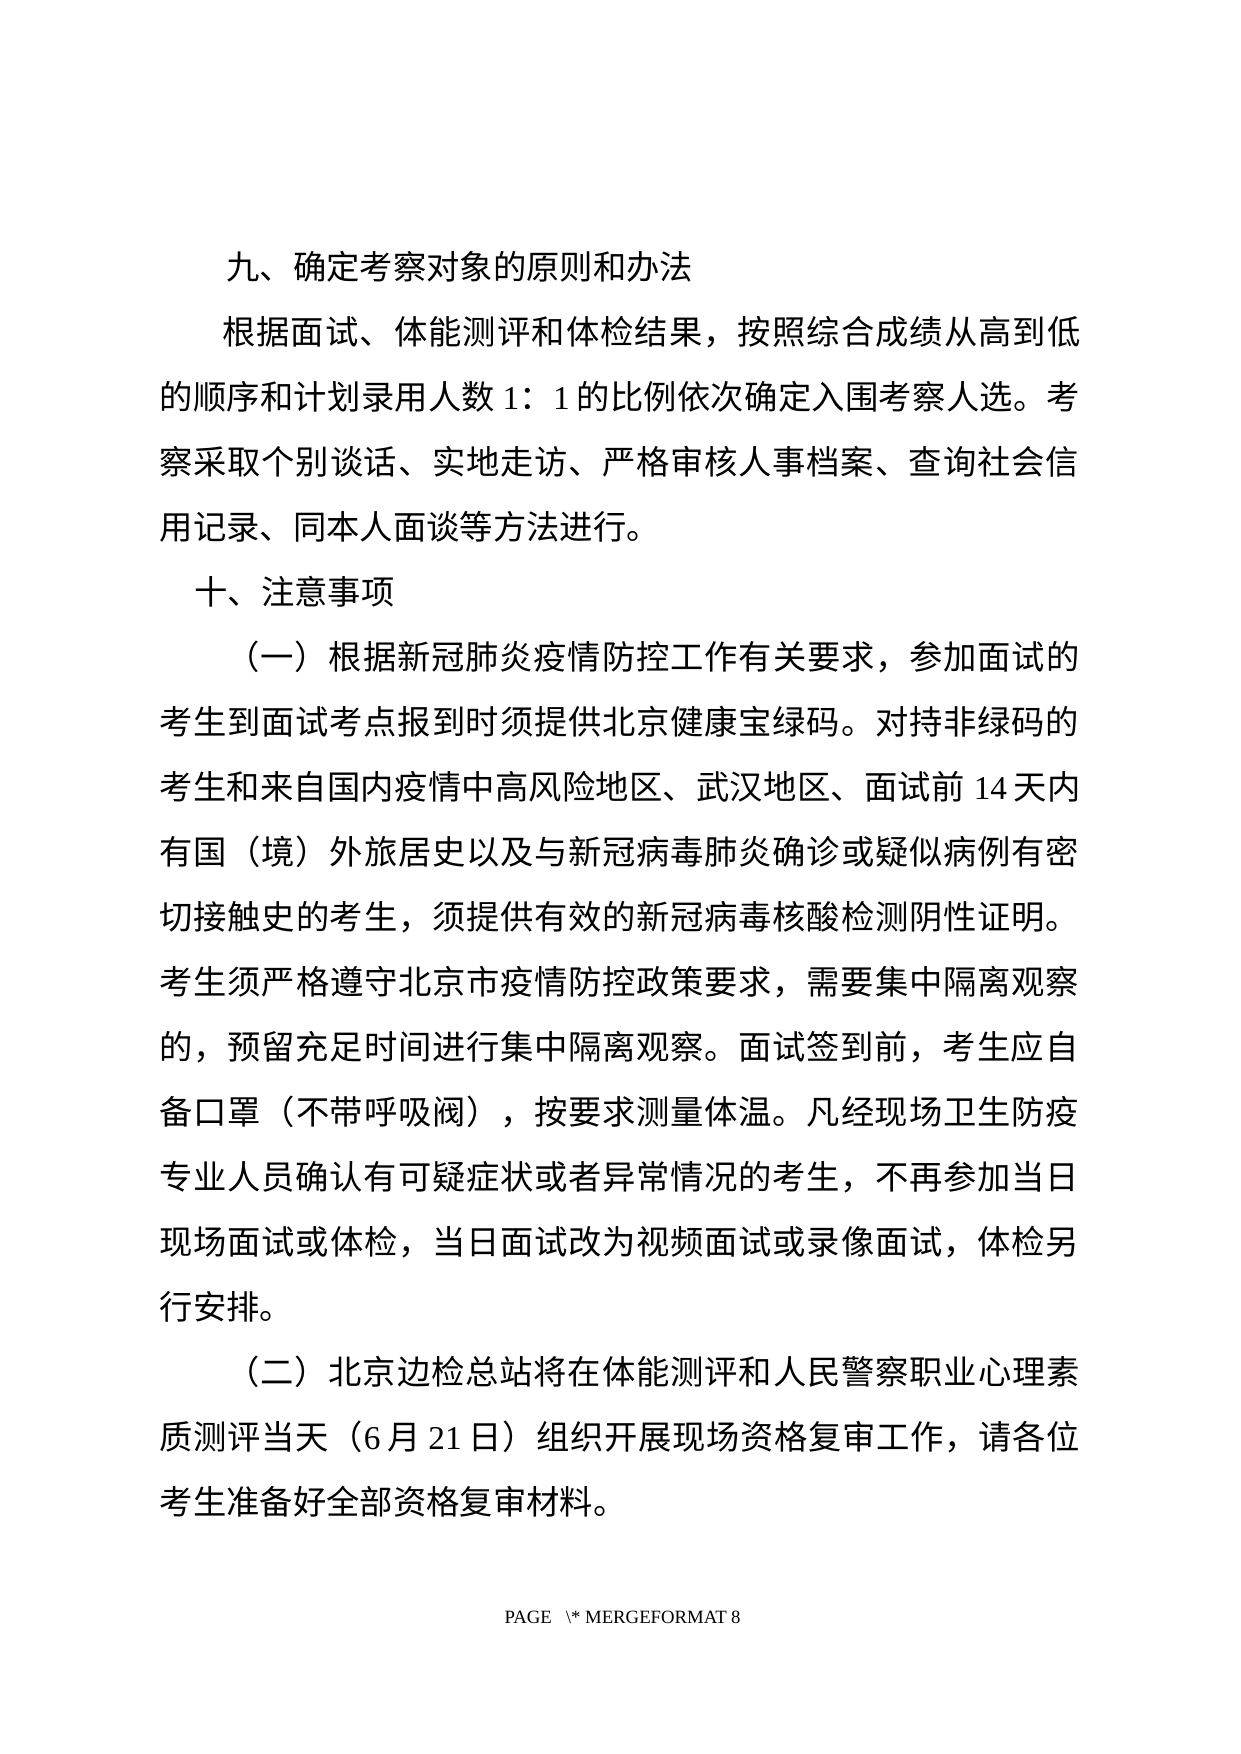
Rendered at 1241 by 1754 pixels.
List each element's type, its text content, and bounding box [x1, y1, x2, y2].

text （一）根据新冠肺炎疫情防控工作有关要求，参加面试的考生到面试考点报到时须提供北京健康宝绿码。对持非绿码的考生和来自国内疫情中高风险地区、武汉地区、面试前14天内有国（境）外旅居史以及与新冠病毒肺炎确诊或疑似病例有密切接触史的考生，须提供有效的新冠病毒核酸检测阴性证明。考生须严格遵守北京市疫情防控政策要求，需要集中隔离观察的，预留充足时间进行集中隔离观察。面试签到前，考生应自备口罩（不带呼吸阀），按要求测量体温。凡经现场卫生防疫专业人员确认有可疑症状或者异常情况的考生，不再参加当日现场面试或体检，当日面试改为视频面试或录像面试，体检另行安排。 [159, 623, 1081, 1338]
text 十、注意事项 [159, 558, 1081, 623]
text （二）北京边检总站将在体能测评和人民警察职业心理素质测评当天（6月21日）组织开展现场资格复审工作，请各位考生准备好全部资格复审材料。 [159, 1338, 1081, 1533]
text 根据面试、体能测评和体检结果，按照综合成绩从高到低的顺序和计划录用人数1：1的比例依次确定入围考察人选。考察采取个别谈话、实地走访、严格审核人事档案、查询社会信用记录、同本人面谈等方法进行。 [159, 298, 1081, 558]
text 九、确定考察对象的原则和办法 [159, 233, 1081, 298]
